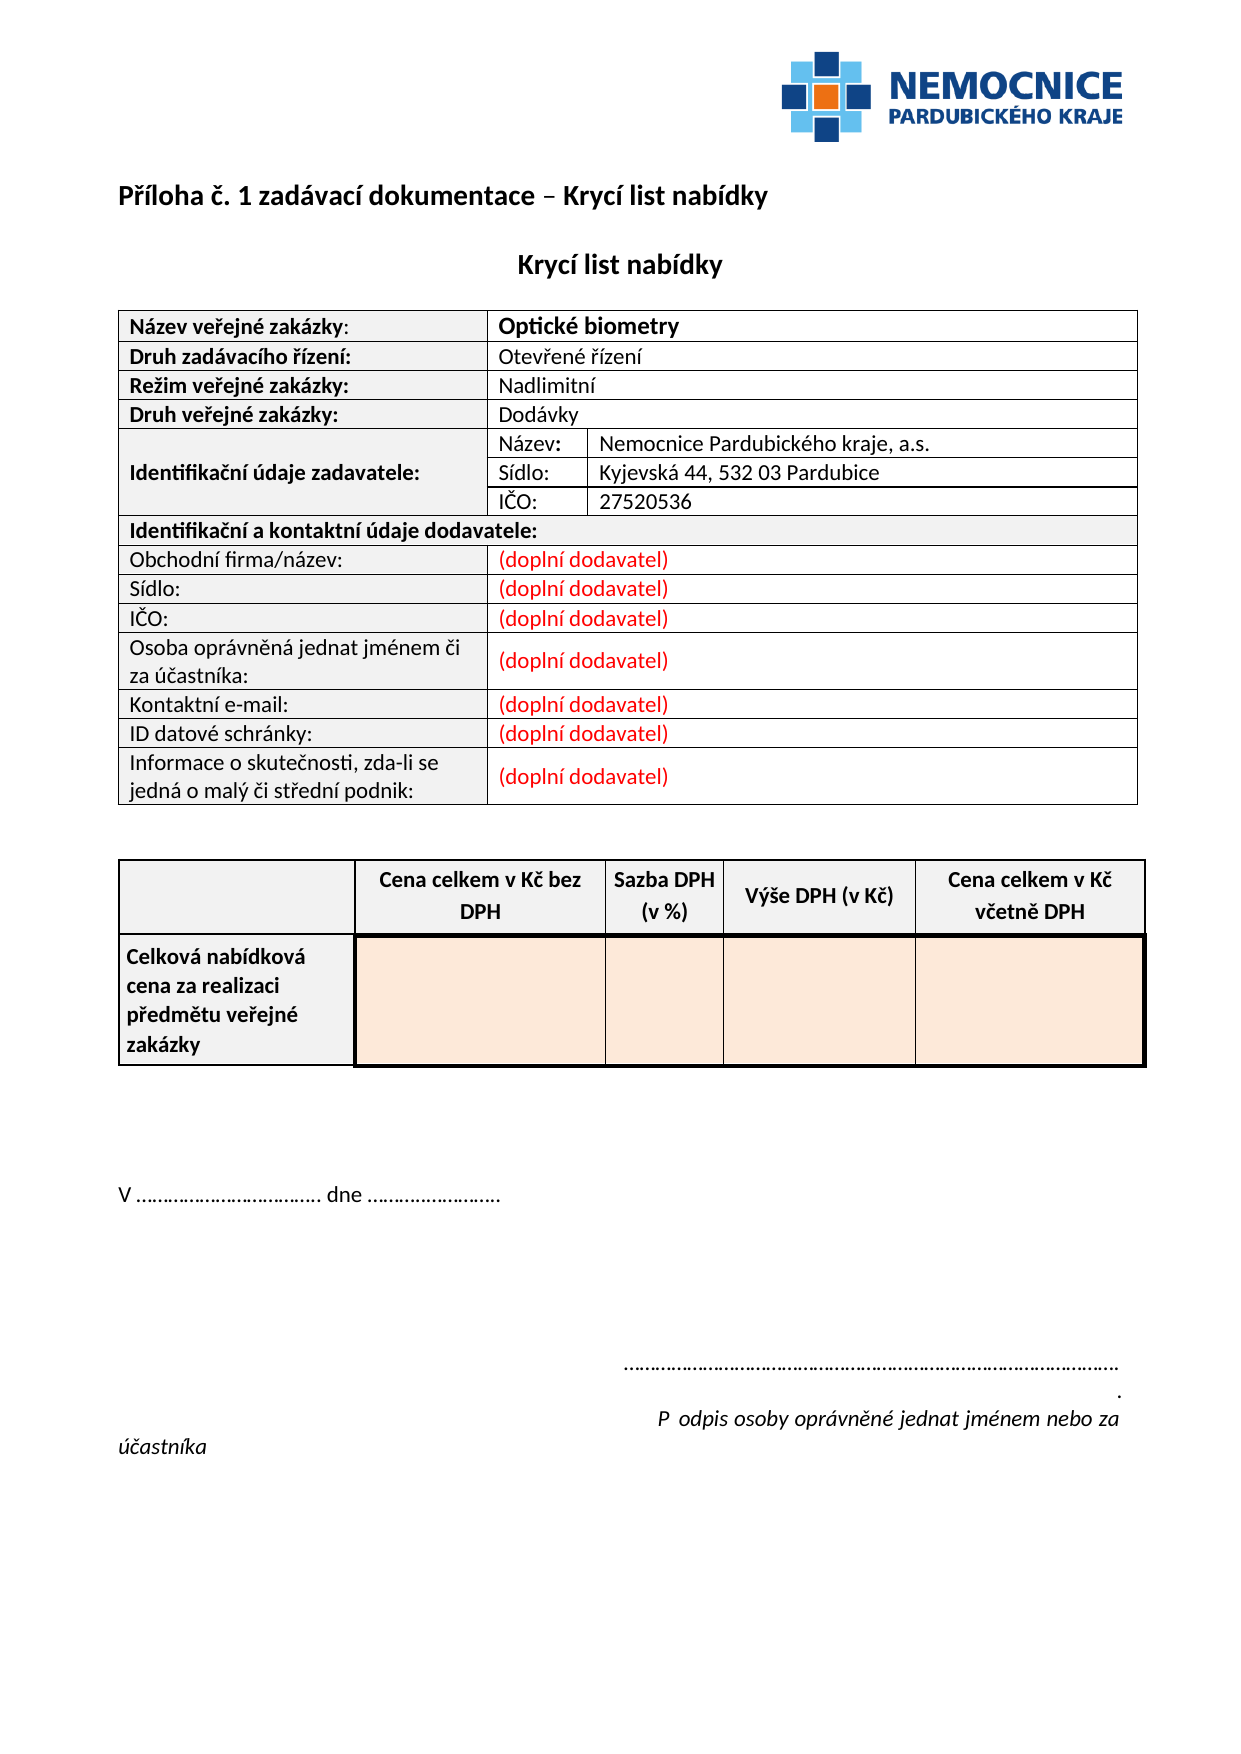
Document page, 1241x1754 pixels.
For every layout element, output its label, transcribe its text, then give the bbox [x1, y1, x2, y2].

table_header Sazba DPH (v %) [606, 861, 723, 933]
table_cell [357, 938, 605, 1063]
table_cell (doplní dodavatel) [488, 546, 1137, 573]
table_cell Kyjevská 44, 532 03 Pardubice [588, 458, 1137, 486]
table_cell 27520536 [588, 488, 1137, 515]
table_cell Název: [488, 429, 587, 457]
picture [780, 50, 1123, 143]
table_header Cena celkem v Kč bez DPH [356, 861, 605, 933]
table_header Optické biometry [488, 311, 1137, 341]
table_cell Identifikační a kontaktní údaje dodavatele: [119, 516, 1137, 544]
table_cell Kontaktní e-mail: [119, 690, 487, 718]
table_header Výše DPH (v Kč) [724, 861, 915, 933]
text ………………………………………………………………………………….. [118, 1348, 1122, 1404]
text Krycí list nabídky [118, 246, 1122, 281]
table_cell (doplní dodavatel) [488, 604, 1137, 632]
table_cell Informace o skutečnosti, zda-li se jedná o malý či střední podnik: [119, 748, 487, 804]
table_header Název veřejné zakázky: [119, 311, 487, 341]
table_cell Dodávky [488, 400, 1137, 428]
table_cell (doplní dodavatel) [488, 575, 1137, 603]
table_cell (doplní dodavatel) [488, 748, 1137, 804]
table_cell (doplní dodavatel) [488, 633, 1137, 689]
table_cell Sídlo: [488, 458, 587, 486]
table_cell IČO: [488, 488, 587, 515]
table_cell Režim veřejné zakázky: [119, 371, 487, 399]
table_header Cena celkem v Kč včetně DPH [916, 861, 1144, 933]
table_cell ID datové schránky: [119, 719, 487, 747]
table_cell Nemocnice Pardubického kraje, a.s. [588, 429, 1137, 457]
table_header [120, 861, 354, 933]
table_cell Druh veřejné zakázky: [119, 400, 487, 428]
table_cell (doplní dodavatel) [488, 719, 1137, 747]
table_cell Osoba oprávněná jednat jménem či za účastníka: [119, 633, 487, 689]
table_cell [724, 938, 915, 1063]
table_cell Celková nabídková cena za realizaci předmětu veřejné zakázky [120, 935, 353, 1063]
table_cell [916, 938, 1142, 1063]
text Podpis osoby oprávněné jednat jménem nebo za účastníka [118, 1404, 1122, 1460]
table_cell (doplní dodavatel) [488, 690, 1137, 718]
table_cell Druh zadávacího řízení: [119, 342, 487, 370]
table_cell Sídlo: [119, 575, 487, 603]
table_cell IČO: [119, 604, 487, 632]
table_cell Otevřené řízení [488, 342, 1137, 370]
table_cell [606, 938, 723, 1063]
table_cell Obchodní firma/název: [119, 546, 487, 573]
text Příloha č. 1 zadávací dokumentace – Krycí list nabídky [118, 177, 1122, 213]
text V …………………………….. dne ………..………….. [118, 1180, 1122, 1208]
table_cell Nadlimitní [488, 371, 1137, 399]
table_cell Identifikační údaje zadavatele: [119, 429, 487, 515]
